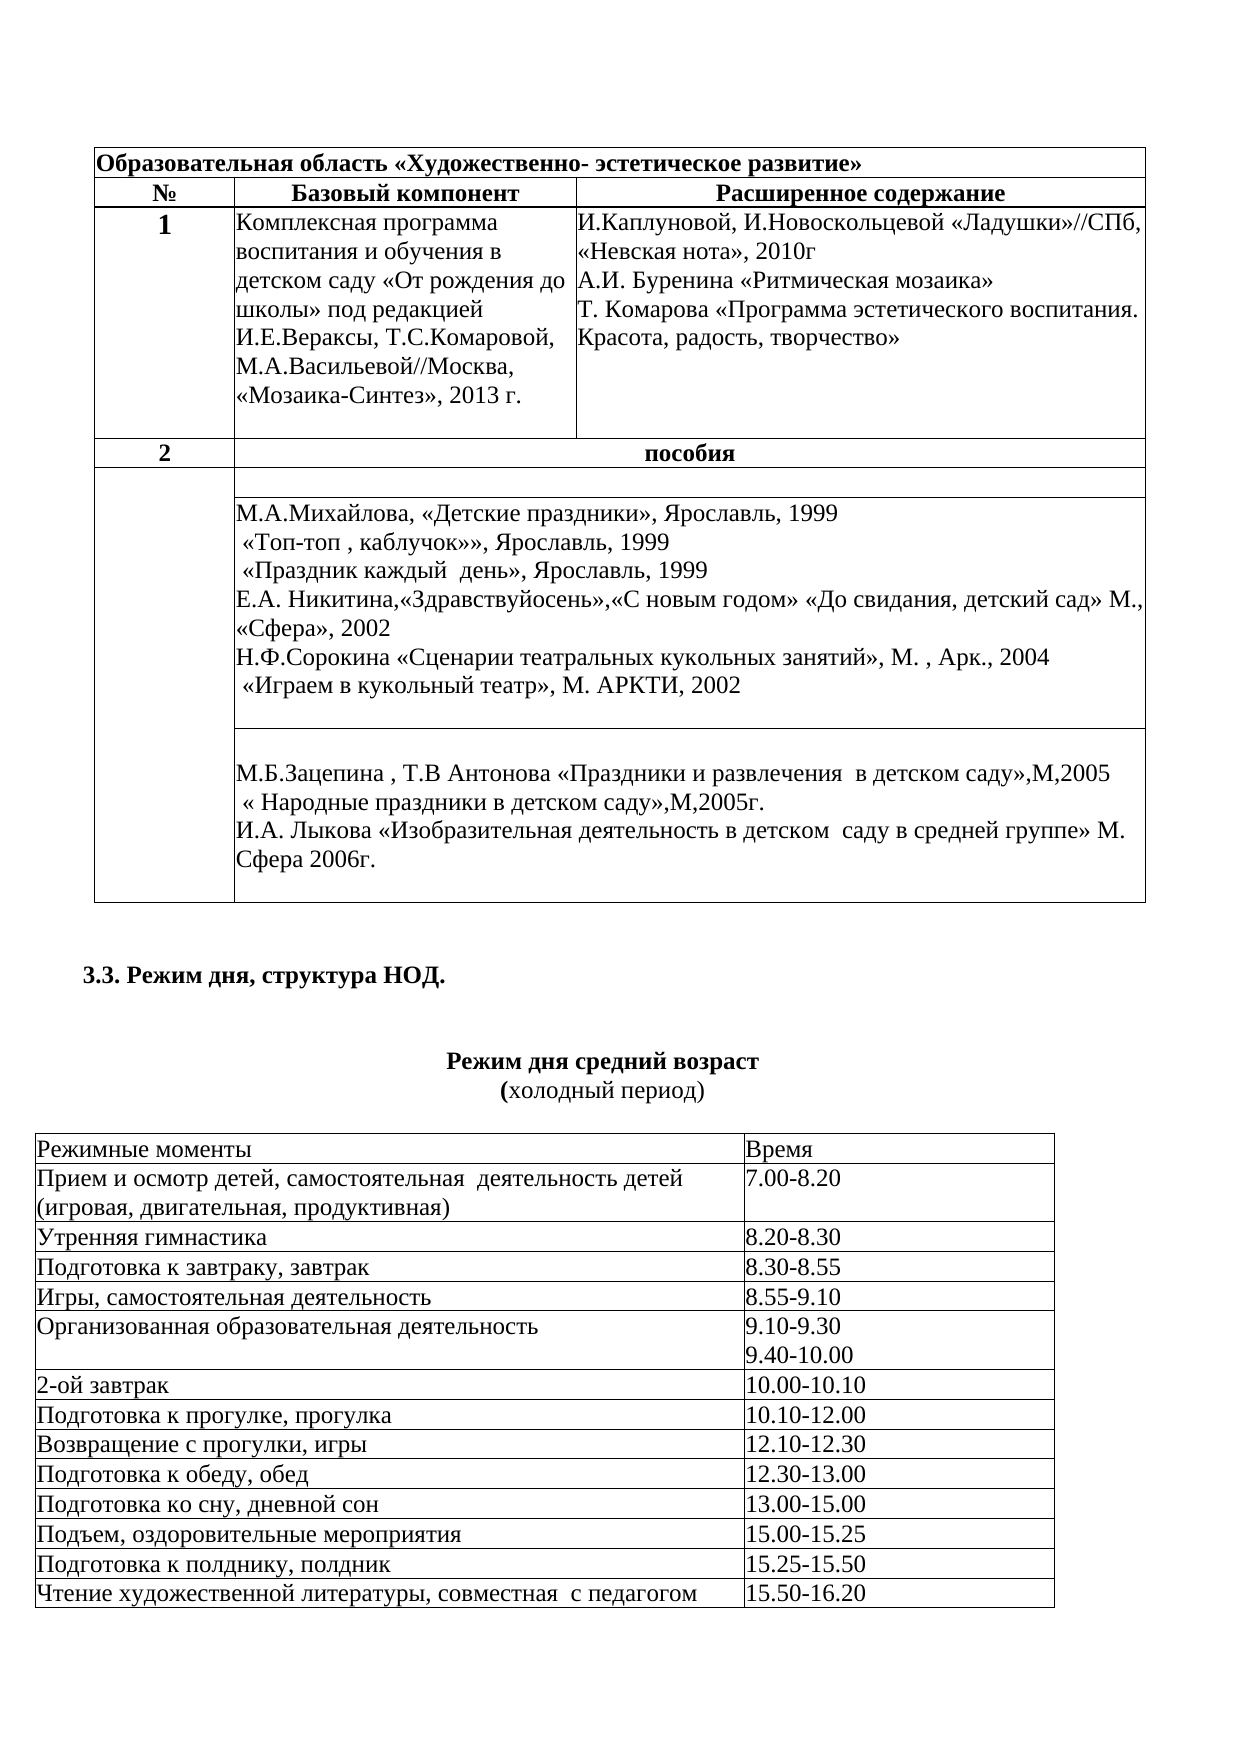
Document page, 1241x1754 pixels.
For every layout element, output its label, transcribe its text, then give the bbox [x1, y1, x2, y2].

table_cell Подготовка к завтраку, завтрак [36, 1252, 744, 1281]
table_cell Базовый компонент [235, 178, 576, 206]
table_cell [95, 468, 234, 902]
table_cell 12.10-12.30 [745, 1430, 1054, 1458]
table_cell Подъем, оздоровительные мероприятия [36, 1519, 744, 1548]
table_cell 8.55-9.10 [745, 1282, 1054, 1310]
table_cell 7.00-8.20 [745, 1164, 1054, 1221]
table_cell Расширенное содержание [577, 178, 1145, 206]
table_cell пособия [235, 439, 1145, 467]
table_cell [36, 1579, 744, 1607]
table_cell Подготовка ко сну, дневной сон [36, 1489, 744, 1518]
table_cell 15.00-15.25 [745, 1519, 1054, 1548]
table_cell Утренняя гимнастика [36, 1222, 744, 1251]
table_header Режимные моменты [36, 1134, 744, 1162]
table_header Образовательная область «Художественно- эстетическое развитие» [95, 148, 1145, 177]
table_cell М.А.Михайлова, «Детские праздники», Ярославль, 1999 «Топ-топ , каблучок»», Ярославль, 1999 «Праздник каждый день», Ярославль, 1999 Е.А. Никитина,«Здравствуйосень»,«С новым годом» «До свидания, детский сад» М., «Сфера», 2002 Н.Ф.Сорокина «Сценарии театральных кукольных занятий», М. , Арк., 2004 «Играем в кукольный театр», М. АРКТИ, 2002 [235, 498, 1145, 728]
table_cell 15.50-16.20 [745, 1579, 1054, 1607]
table_cell 1 [95, 208, 234, 437]
table_cell М.Б.Зацепина , Т.В Антонова «Праздники и развлечения в детском саду»,М,2005 « Народные праздники в детском саду»,М,2005г. И.А. Лыкова «Изобразительная деятельность в детском саду в средней группе» М. Сфера 2006г. [235, 729, 1145, 902]
table_cell Подготовка к обеду, обед [36, 1459, 744, 1488]
table_cell Подготовка к полднику, полдник [36, 1549, 744, 1577]
table_cell 10.00-10.10 [745, 1370, 1054, 1399]
table_cell 2-ой завтрак [36, 1370, 744, 1399]
text 3.3. Режим дня, структура НОД. [83, 960, 1122, 989]
text Режим дня средний возраст [83, 1046, 1122, 1075]
table_cell Подготовка к прогулке, прогулка [36, 1400, 744, 1428]
table_cell № [95, 178, 234, 206]
table_cell Возвращение с прогулки, игры [36, 1430, 744, 1458]
table_cell 15.25-15.50 [745, 1549, 1054, 1577]
table_header Время [745, 1134, 1054, 1162]
table_cell Прием и осмотр детей, самостоятельная деятельность детей (игровая, двигательная, продуктивная) [36, 1164, 744, 1221]
table_cell 13.00-15.00 [745, 1489, 1054, 1518]
table_cell 8.20-8.30 [745, 1222, 1054, 1251]
table_cell Организованная образовательная деятельность [36, 1311, 744, 1369]
table_cell 2 [95, 439, 234, 467]
table_cell Комплексная программа воспитания и обучения в детском саду «От рождения до школы» под редакцией И.Е.Вераксы, Т.С.Комаровой, М.А.Васильевой//Москва, «Мозаика-Синтез», 2013 г. [235, 208, 576, 437]
table_cell 10.10-12.00 [745, 1400, 1054, 1428]
table_cell 8.30-8.55 [745, 1252, 1054, 1281]
table_cell [235, 468, 1145, 497]
table_cell И.Каплуновой, И.Новоскольцевой «Ладушки»//СПб, «Невская нота», 2010г А.И. Буренина «Ритмическая мозаика» Т. Комарова «Программа эстетического воспитания. Красота, радость, творчество» [577, 208, 1145, 437]
table_cell Игры, самостоятельная деятельность [36, 1282, 744, 1310]
table_cell 12.30-13.00 [745, 1459, 1054, 1488]
text (холодный период) [83, 1075, 1122, 1104]
table_cell 9.10-9.30 9.40-10.00 [745, 1311, 1054, 1369]
